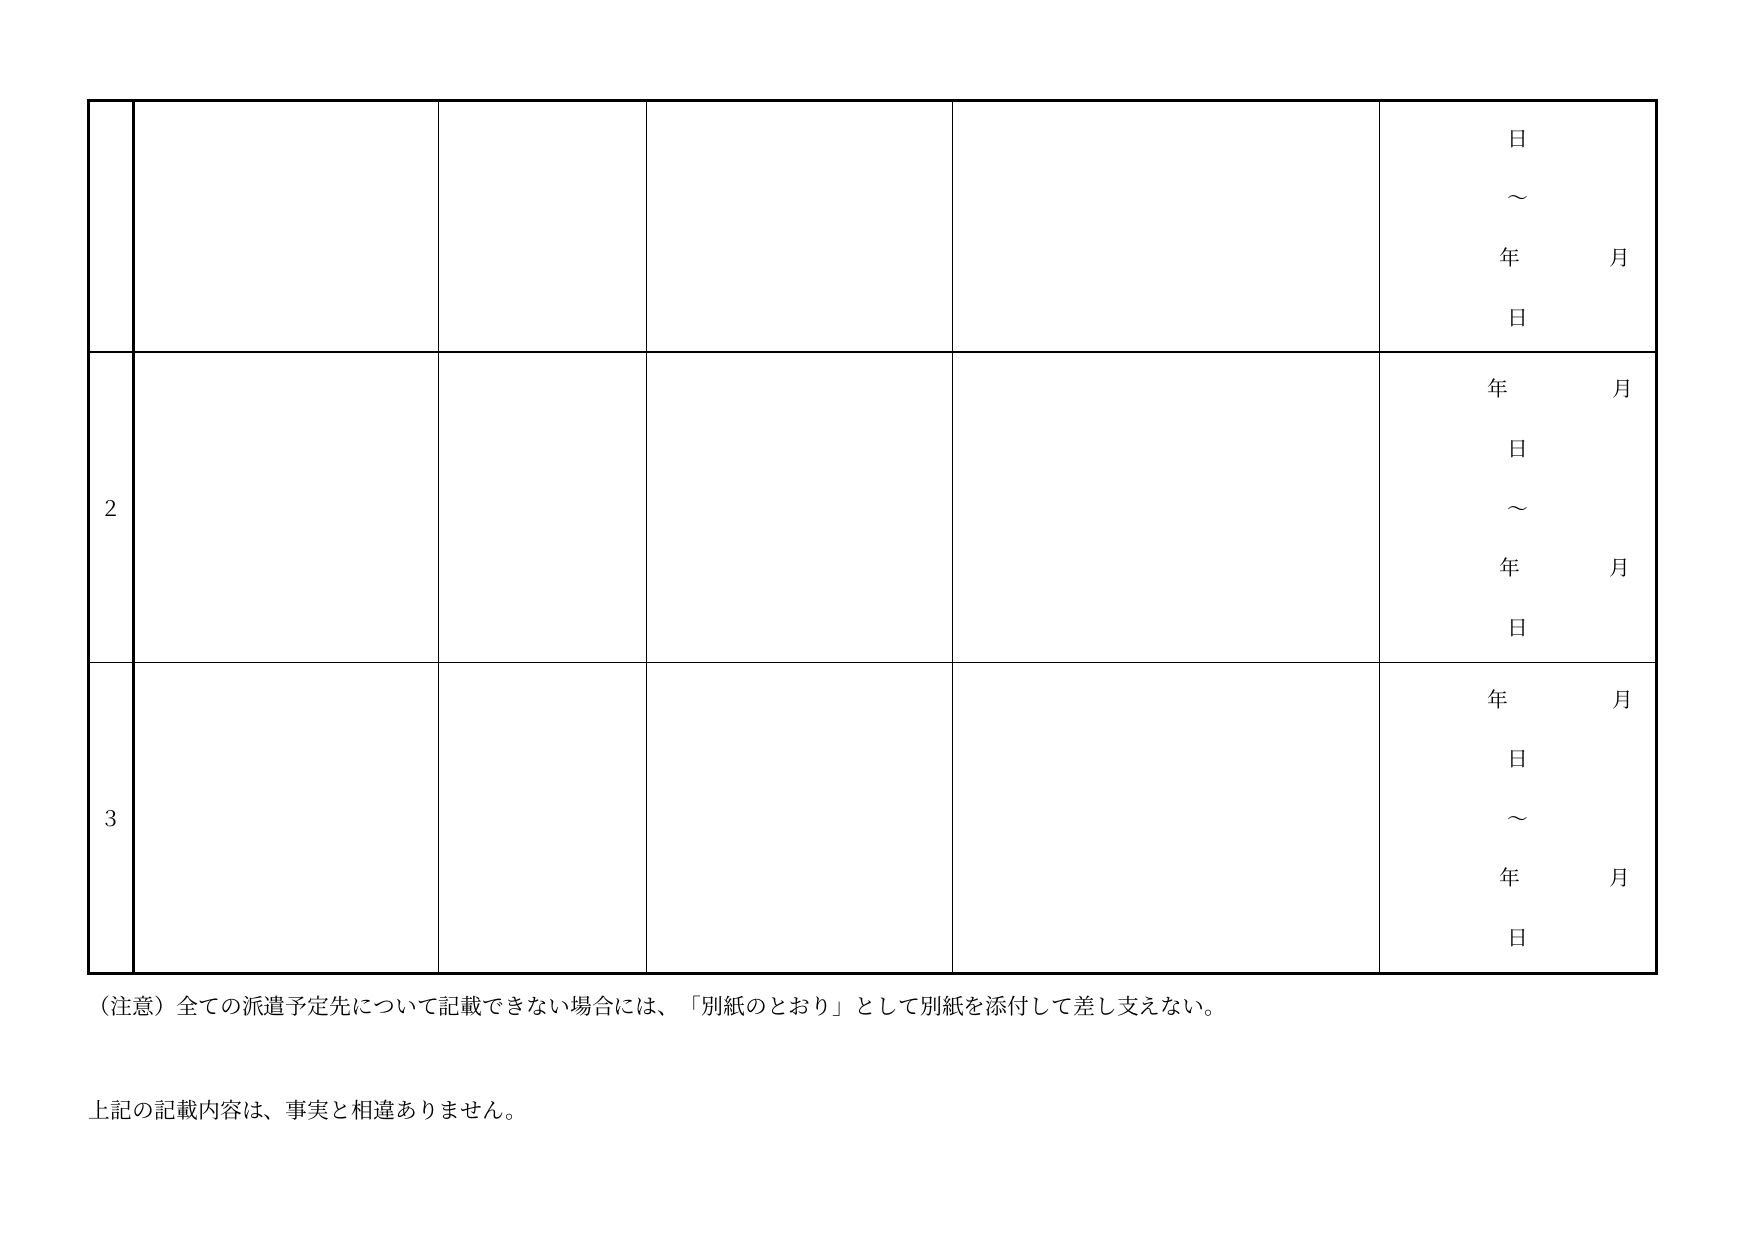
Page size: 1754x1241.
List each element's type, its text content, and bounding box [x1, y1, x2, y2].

table_cell [135, 663, 438, 972]
table_cell [135, 353, 438, 662]
table_cell [647, 663, 952, 972]
text （注意）全ての派遣予定先について記載できない場合には、「別紙のとおり」として別紙を添付して差し支えない。 [89, 975, 1665, 1034]
table_cell [647, 102, 952, 351]
table_cell 年 月 日 ～ 年 月 日 [1380, 663, 1655, 972]
table_cell [439, 102, 646, 351]
table_cell １ [90, 102, 132, 351]
table_cell [953, 353, 1379, 662]
table_cell 年 月 日 ～ 年 月 日 [1380, 102, 1655, 351]
table_cell [953, 102, 1379, 351]
table_cell [953, 663, 1379, 972]
table_cell 年 月 日 ～ 年 月 日 [1380, 353, 1655, 662]
table_cell [647, 353, 952, 662]
text 上記の記載内容は、事実と相違ありません。 [89, 1079, 1665, 1139]
table_cell [439, 353, 646, 662]
table_cell ３ [90, 663, 132, 972]
table_cell [439, 663, 646, 972]
table_cell [135, 102, 438, 351]
table_cell ２ [90, 353, 132, 662]
